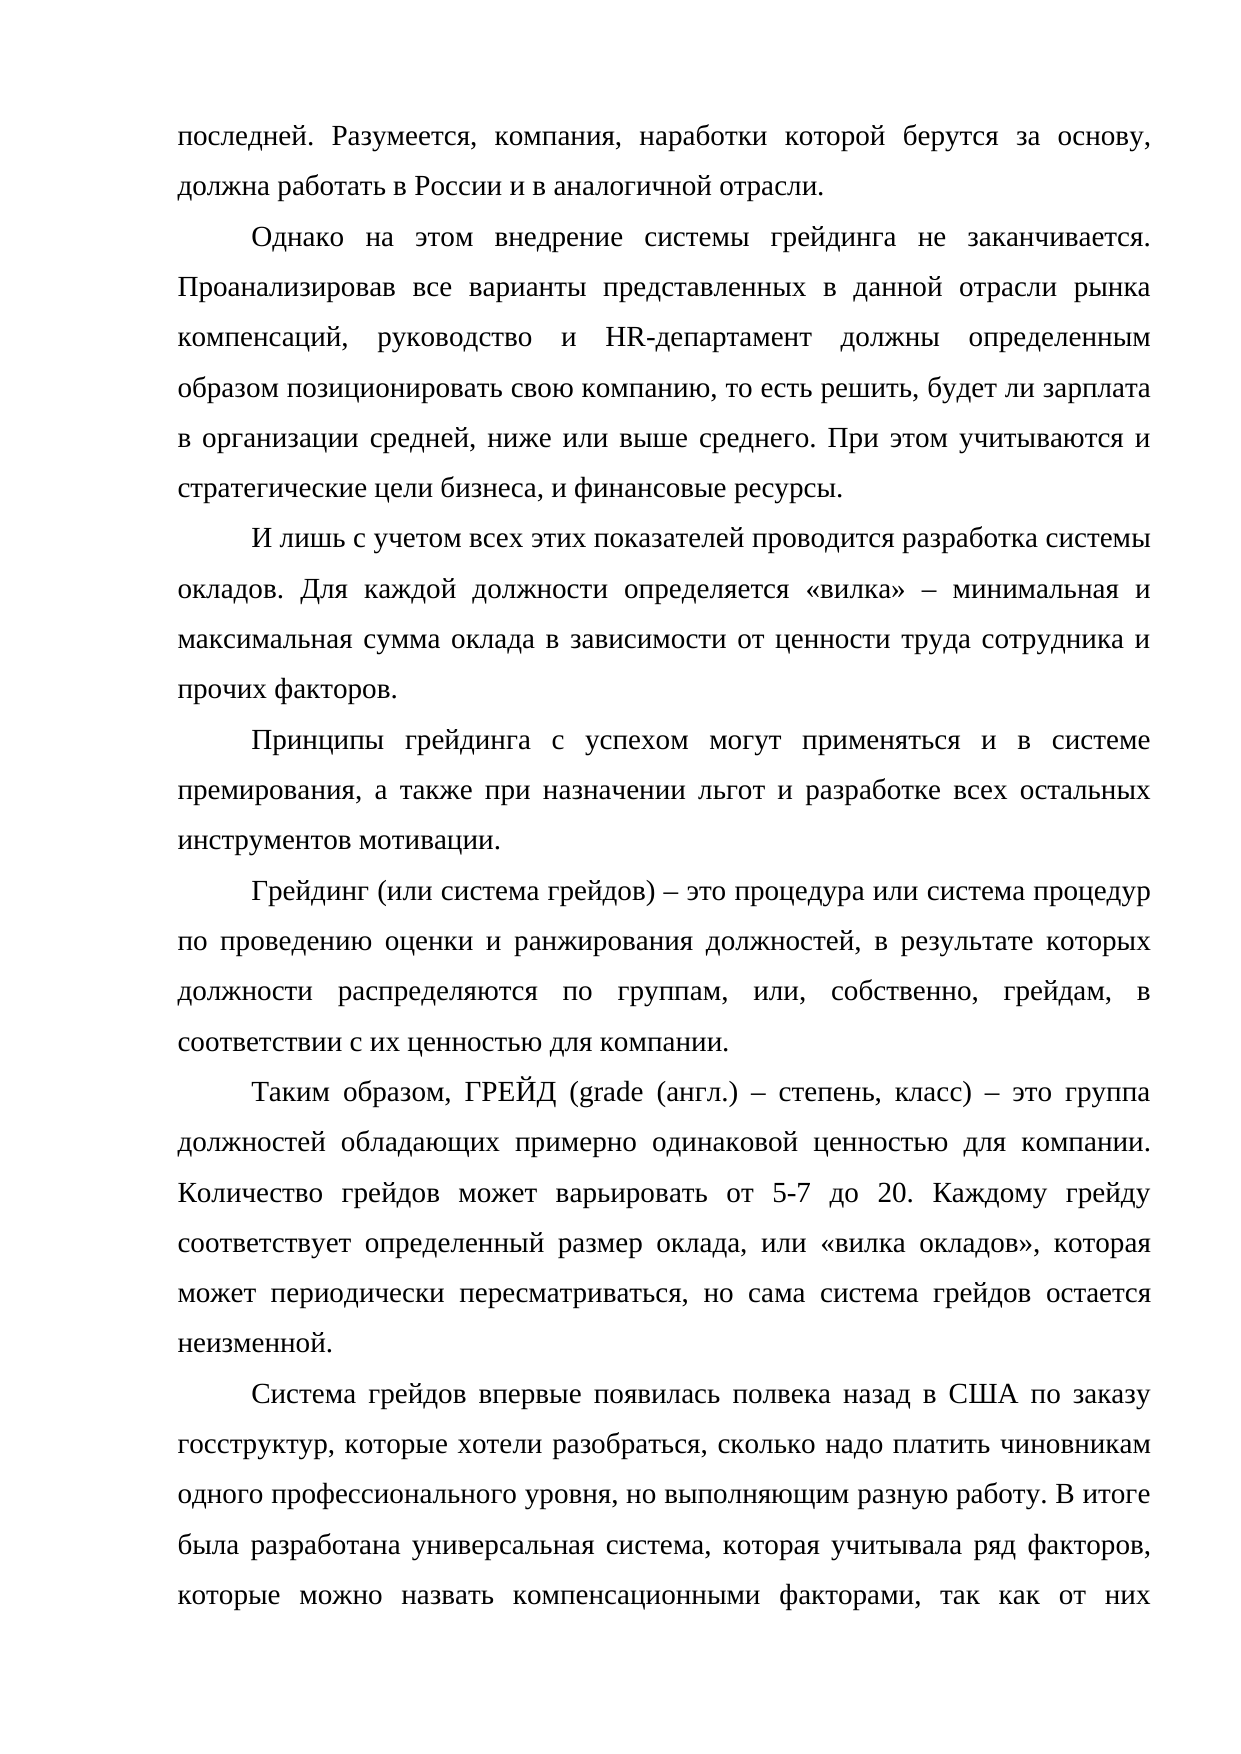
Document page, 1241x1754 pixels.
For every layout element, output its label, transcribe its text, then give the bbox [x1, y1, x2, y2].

text Принципы грейдинга с успехом могут применяться и в системе премирования, а также при назначении льгот и разработке всех остальных инструментов мотивации. [177, 722, 1152, 856]
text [177, 118, 1152, 202]
text Таким образом, ГРЕЙД (grade (англ.) – степень, класс) – это группа должностей обладающих примерно одинаковой ценностью для компании. Количество грейдов может варьировать от 5-7 до 20. Каждому грейду соответствует определенный размер оклада, или «вилка окладов», которая может периодически пересматриваться, но сама система грейдов остается неизменной. [177, 1074, 1152, 1359]
text Однако на этом внедрение системы грейдинга не заканчивается. Проанализировав все варианты представленных в данной отрасли рынка компенсаций, руководство и HR-департамент должны определенным образом позиционировать свою компанию, то есть решить, будет ли зарплата в организации средней, ниже или выше среднего. При этом учитываются и стратегические цели бизнеса, и финансовые ресурсы. [177, 219, 1152, 504]
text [177, 1376, 1152, 1611]
text И лишь с учетом всех этих показателей проводится разработка системы окладов. Для каждой должности определяется «вилка» – минимальная и максимальная сумма оклада в зависимости от ценности труда сотрудника и прочих факторов. [177, 521, 1152, 705]
text Грейдинг (или система грейдов) – это процедура или система процедур по проведению оценки и ранжирования должностей, в результате которых должности распределяются по группам, или, собственно, грейдам, в соответствии с их ценностью для компании. [177, 873, 1152, 1057]
